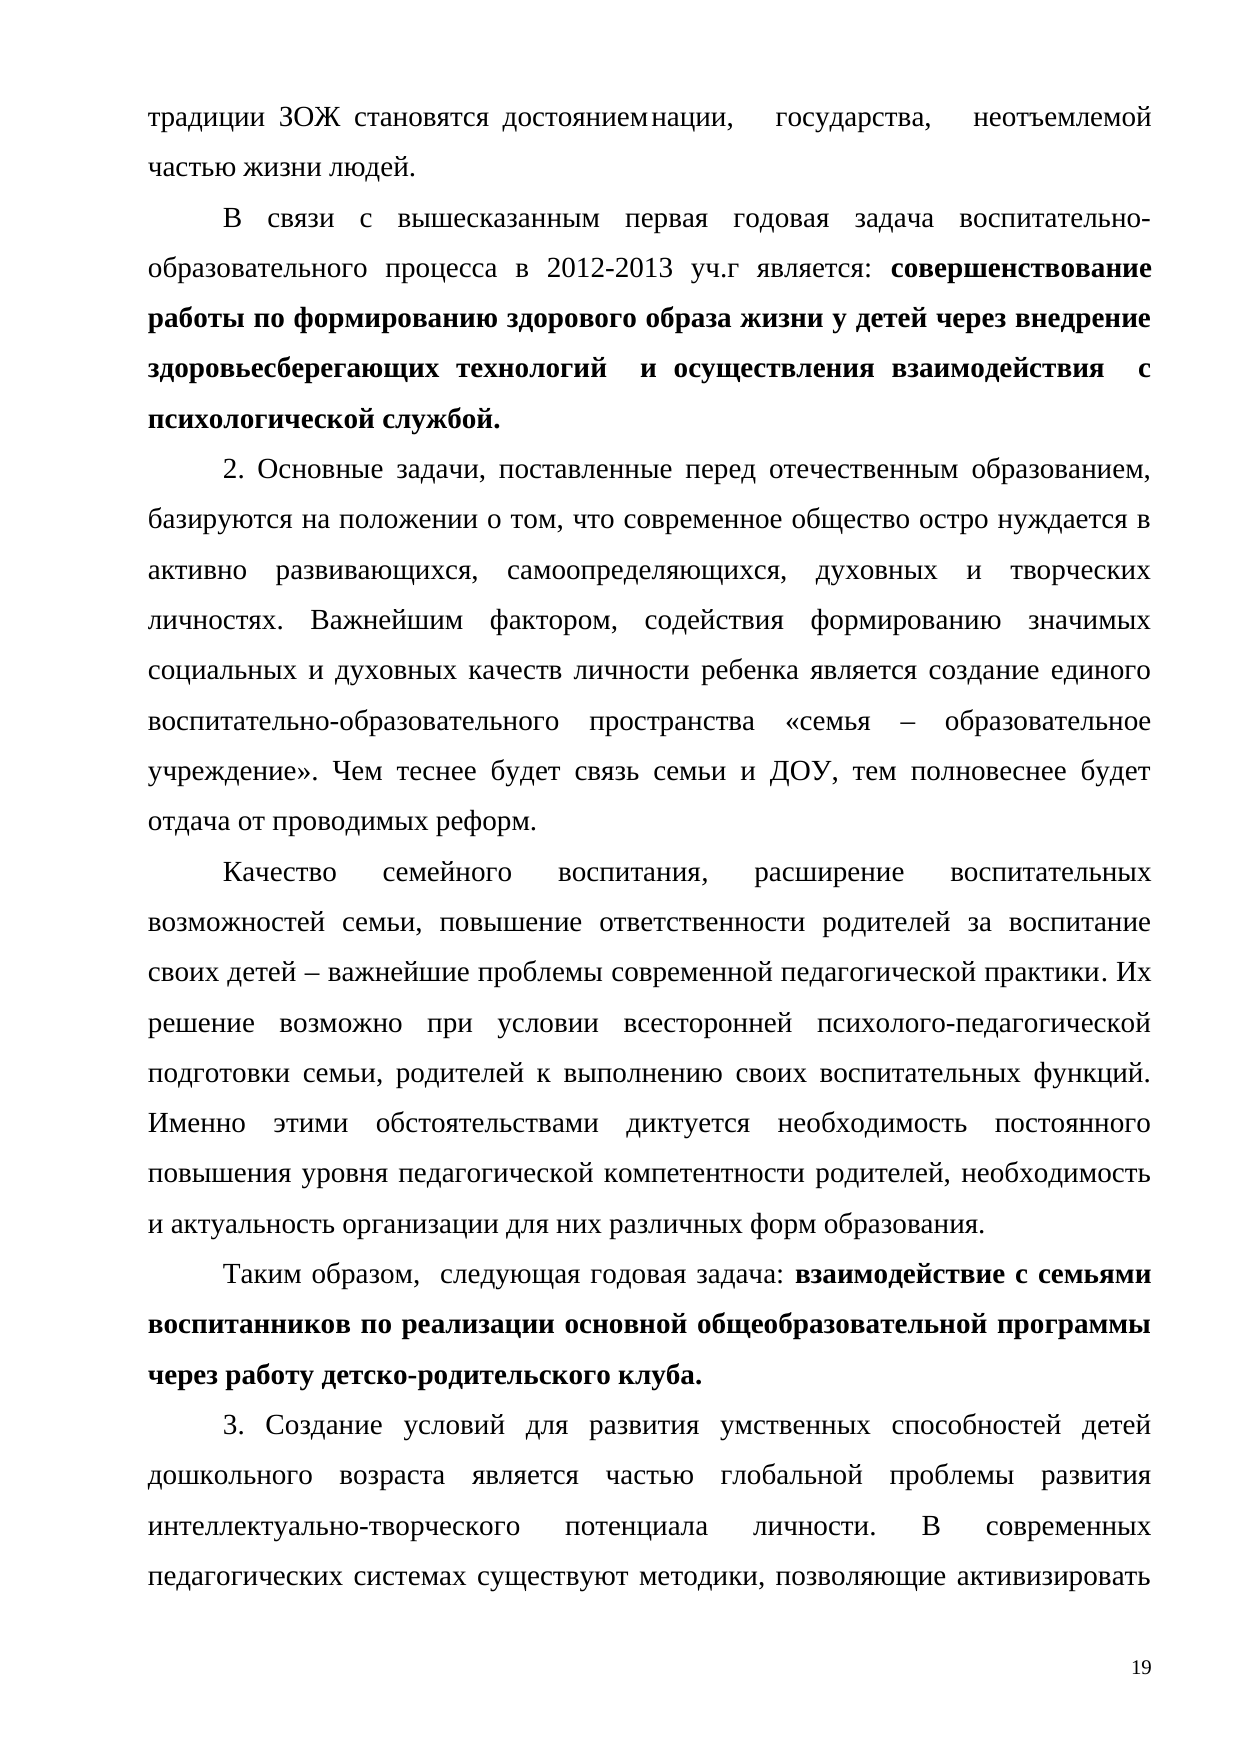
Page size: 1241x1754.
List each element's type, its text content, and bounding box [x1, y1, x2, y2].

text Таким образом, следующая годовая задача: взаимодействие с семьями воспитанников по реализации основной общеобразовательной программы через работу детско-родительского клуба. [148, 1256, 1152, 1390]
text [148, 1407, 1152, 1592]
text Качество семейного воспитания, расширение воспитательных возможностей семьи, повышение ответственности родителей за воспитание своих детей – важнейшие проблемы современной педагогической практики. Их решение возможно при условии всесторонней психолого-педагогической подготовки семьи, родителей к выполнению своих воспитательных функций. Именно этими обстоятельствами диктуется необходимость постоянного повышения уровня педагогической компетентности родителей, необходимость и актуальность организации для них различных форм образования. [148, 854, 1152, 1239]
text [148, 99, 1152, 183]
text В связи с вышесказанным первая годовая задача воспитательно-образовательного процесса в 2012-2013 уч.г является: совершенствование работы по формированию здорового образа жизни у детей через внедрение здоровьесберегающих технологий и осуществления взаимодействия с психологической службой. [148, 200, 1152, 434]
text 2. Основные задачи, поставленные перед отечественным образованием, базируются на положении о том, что современное общество остро нуждается в активно развивающихся, самоопределяющихся, духовных и творческих личностях. Важнейшим фактором, содействия формированию значимых социальных и духовных качеств личности ребенка является создание единого воспитательно-образовательного пространства «семья – образовательное учреждение». Чем теснее будет связь семьи и ДОУ, тем полновеснее будет отдача от проводимых реформ. [148, 451, 1152, 837]
